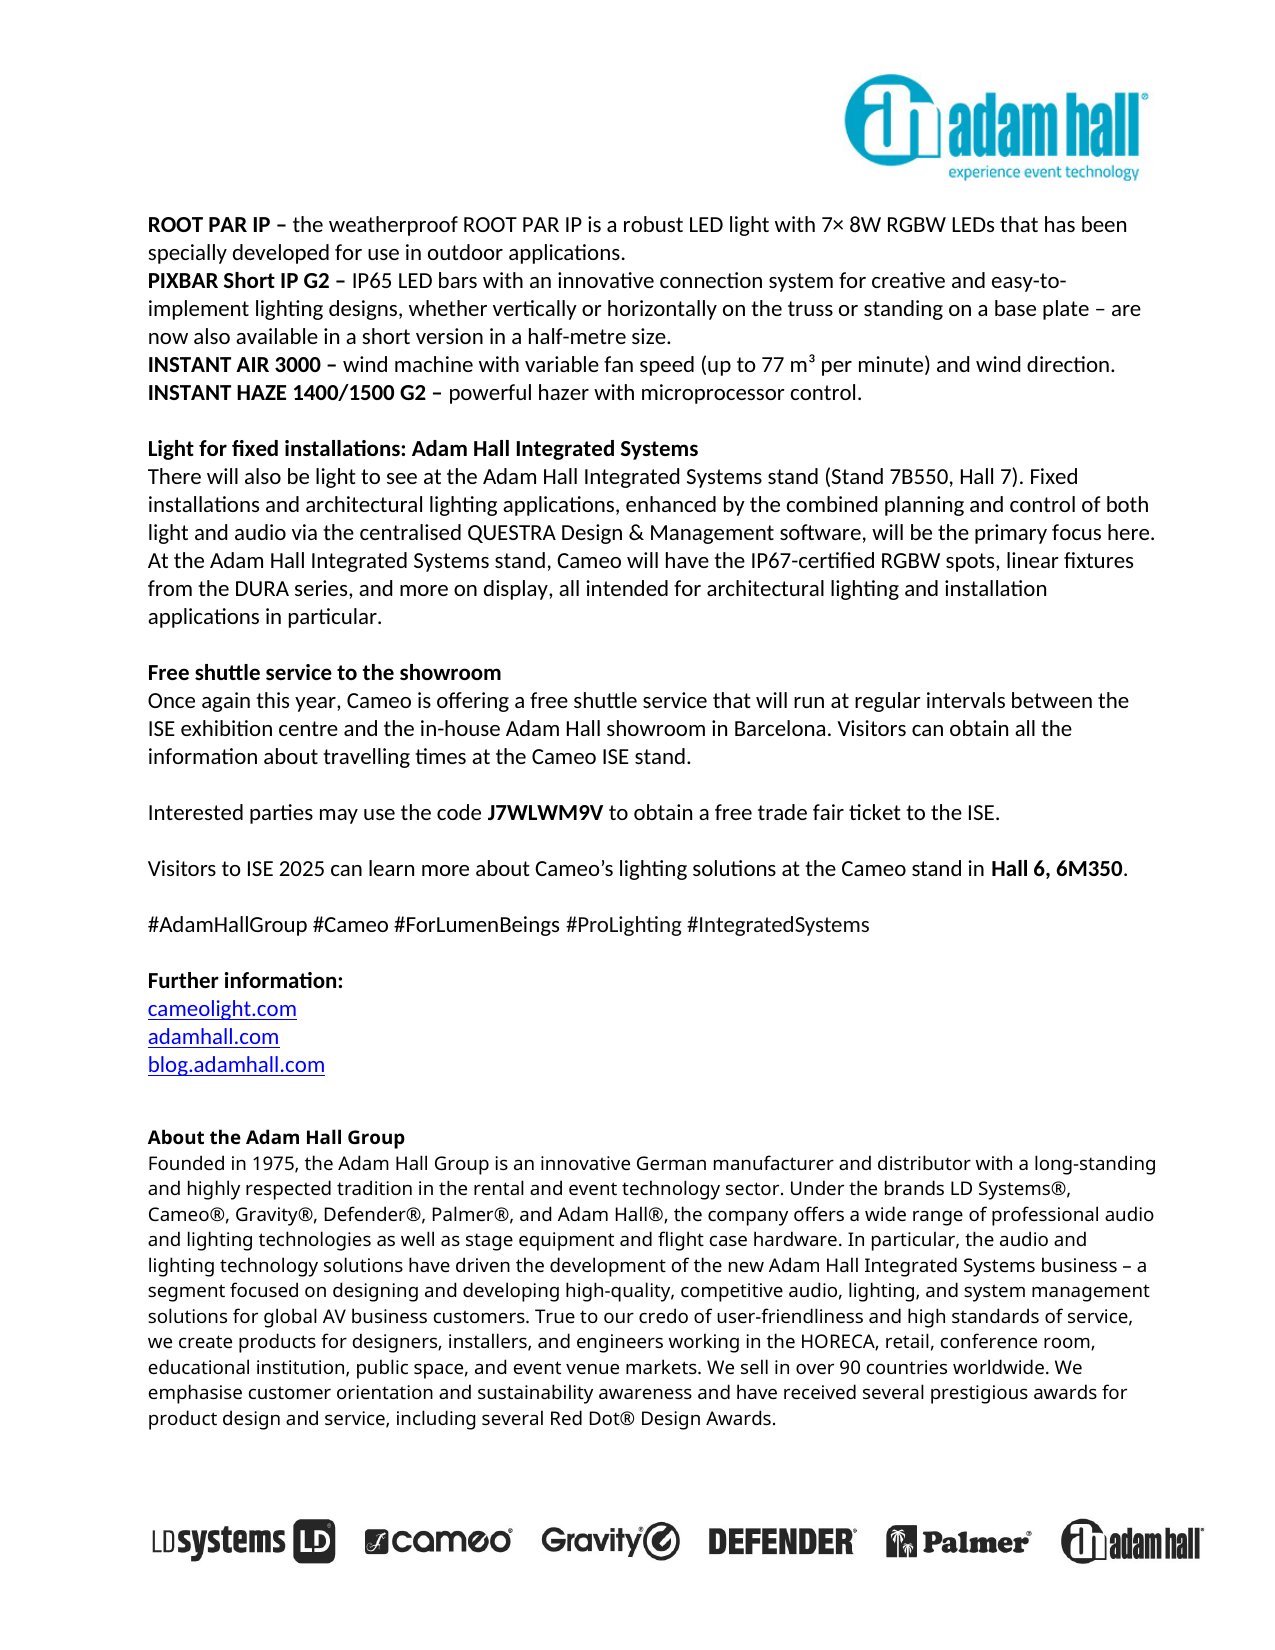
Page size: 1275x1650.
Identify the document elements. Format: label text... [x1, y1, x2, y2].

text There will also be light to see at the Adam Hall Integrated Systems stand (Stand 7B550, Hall 7). Fixed installations and architectural lighting applications, enhanced by the combined planning and control of both light and audio via the centralised QUESTRA Design & Management software, will be the primary focus here. At the Adam Hall Integrated Systems stand, Cameo will have the IP67-certified RGBW spots, linear fixtures from the DURA series, and more on display, all intended for architectural lighting and installation applications in particular. [148, 462, 1158, 630]
text Free shuttle service to the showroom [148, 658, 1158, 686]
text About the Adam Hall Group [148, 1124, 1158, 1150]
picture [835, 73, 1158, 182]
picture [147, 1506, 1207, 1576]
text PIXBAR Short IP G2 – IP65 LED bars with an innovative connection system for creative and easy-to-implement lighting designs, whether vertically or horizontally on the truss or standing on a base plate – are now also available in a short version in a half-metre size. [148, 266, 1158, 350]
text Light for fixed installations: Adam Hall Integrated Systems [148, 434, 1158, 462]
text Further information: [148, 966, 1158, 994]
text INSTANT HAZE 1400/1500 G2 – powerful hazer with microprocessor control. [148, 378, 1158, 406]
text INSTANT AIR 3000 – wind machine with variable fan speed (up to 77 m³ per minute) and wind direction. [148, 350, 1158, 378]
text Founded in 1975, the Adam Hall Group is an innovative German manufacturer and distributor with a long-standing and highly respected tradition in the rental and event technology sector. Under the brands LD Systems®, Cameo®, Gravity®, Defender®, Palmer®, and Adam Hall®, the company offers a wide range of professional audio and lighting technologies as well as stage equipment and flight case hardware. In particular, the audio and lighting technology solutions have driven the development of the new Adam Hall Integrated Systems business – a segment focused on designing and developing high-quality, competitive audio, lighting, and system management solutions for global AV business customers. True to our credo of user-friendliness and high standards of service, we create products for designers, installers, and engineers working in the HORECA, retail, conference room, educational institution, public space, and event venue markets. We sell in over 90 countries worldwide. We emphasise customer orientation and sustainability awareness and have received several prestigious awards for product design and service, including several Red Dot® Design Awards. [148, 1150, 1158, 1431]
text Once again this year, Cameo is offering a free shuttle service that will run at regular intervals between the ISE exhibition centre and the in-house Adam Hall showroom in Barcelona. Visitors can obtain all the information about travelling times at the Cameo ISE stand. [148, 686, 1158, 770]
text ROOT PAR IP – the weatherproof ROOT PAR IP is a robust LED light with 7× 8W RGBW LEDs that has been specially developed for use in outdoor applications. [148, 210, 1158, 266]
text #AdamHallGroup #Cameo #ForLumenBeings #ProLighting #IntegratedSystems [148, 910, 1158, 938]
text Visitors to ISE 2025 can learn more about Cameo’s lighting solutions at the Cameo stand in Hall 6, 6M350. [148, 854, 1158, 882]
text cameolight.com adamhall.com blog.adamhall.com [148, 994, 1158, 1078]
text Interested parties may use the code J7WLWM9V to obtain a free trade fair ticket to the ISE. [148, 798, 1158, 826]
